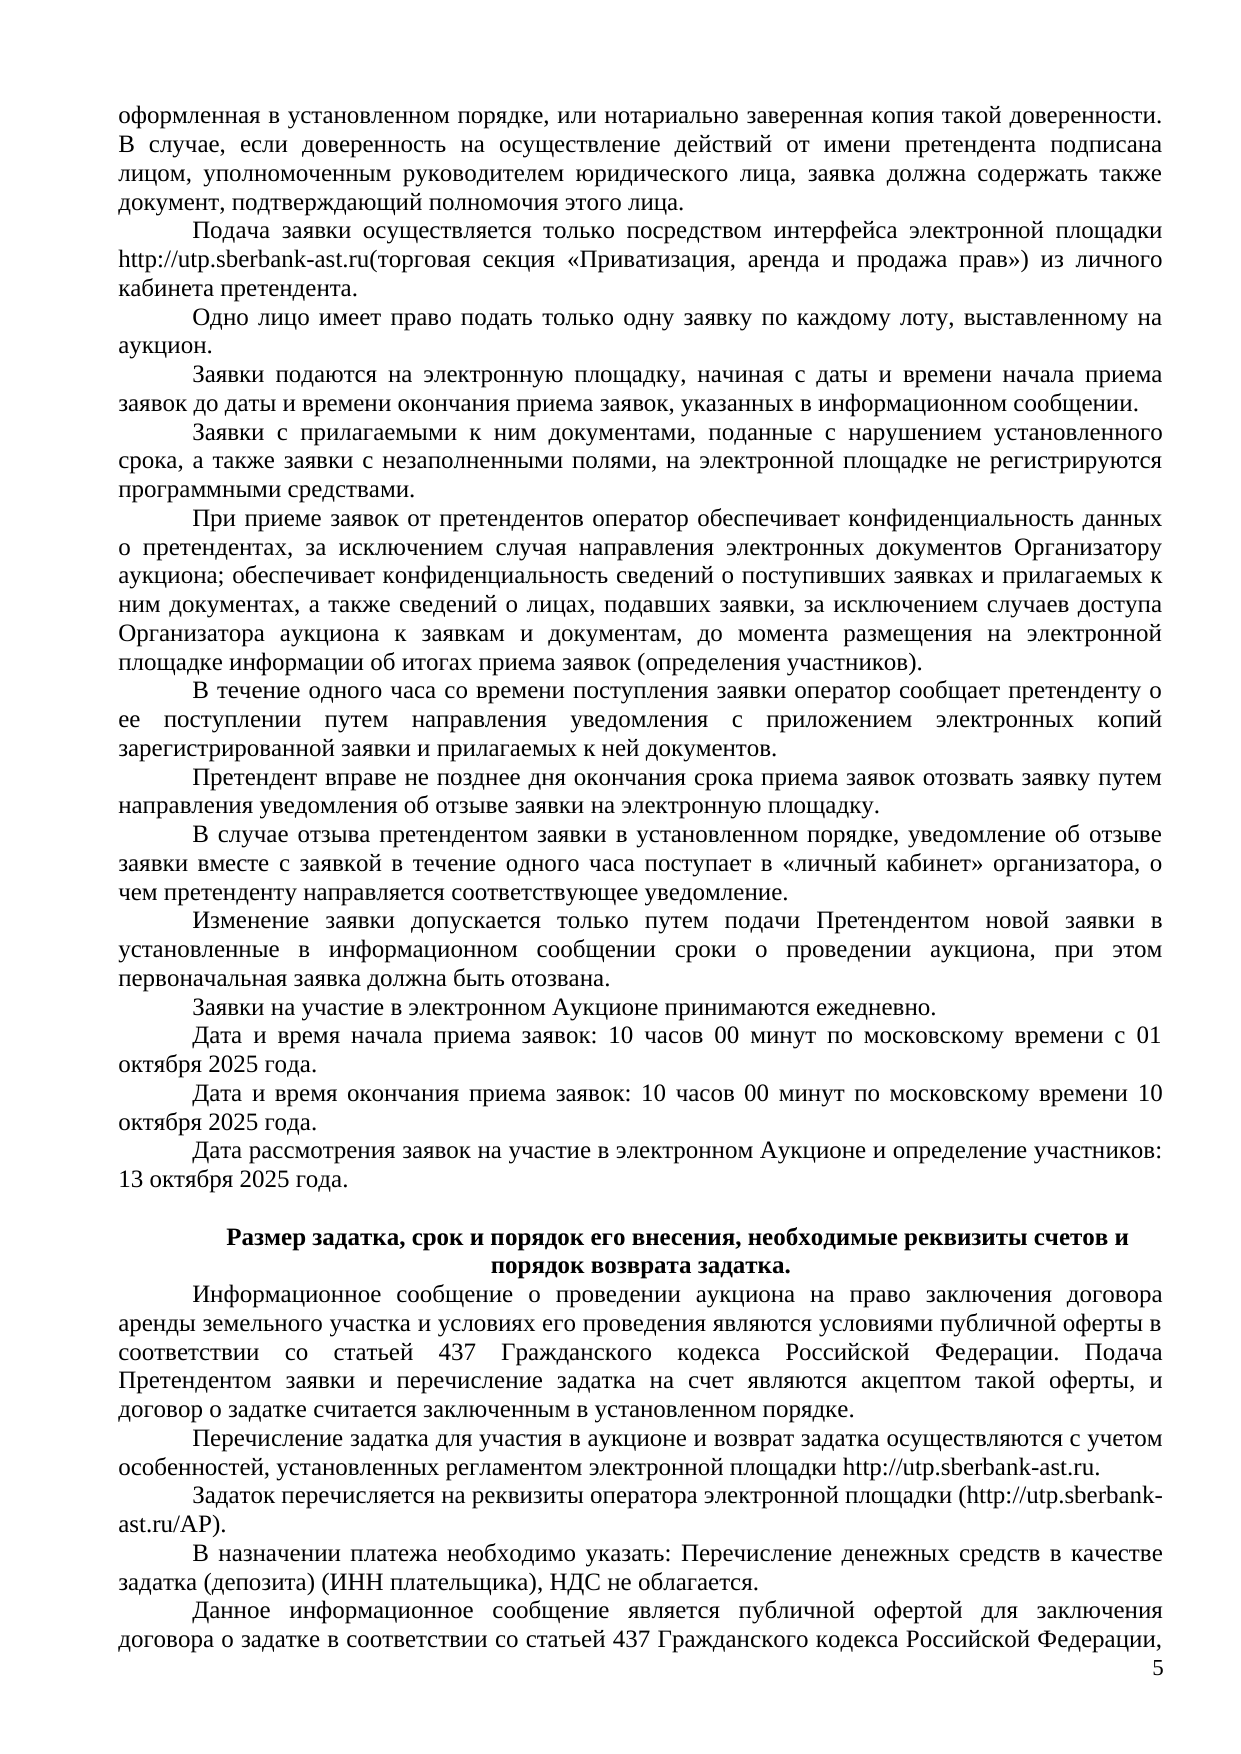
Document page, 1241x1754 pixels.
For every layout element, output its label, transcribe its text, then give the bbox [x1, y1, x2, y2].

text Дата и время начала приема заявок: 10 часов 00 минут по московскому времени с 01 октября 2025 года. [118, 1020, 1163, 1078]
text В течение одного часа со времени поступления заявки оператор сообщает претенденту о ее поступлении путем направления уведомления с приложением электронных копий зарегистрированной заявки и прилагаемых к ней документов. [118, 675, 1163, 762]
text Заявки с прилагаемыми к ним документами, поданные с нарушением установленного срока, а также заявки с незаполненными полями, на электронной площадке не регистрируются программными средствами. [118, 417, 1163, 503]
text В случае отзыва претендентом заявки в установленном порядке, уведомление об отзыве заявки вместе с заявкой в течение одного часа поступает в «личный кабинет» организатора, о чем претенденту направляется соответствующее уведомление. [118, 819, 1163, 905]
text Заявки на участие в электронном Аукционе принимаются ежедневно. [118, 992, 1163, 1020]
text Дата и время окончания приема заявок: 10 часов 00 минут по московскому времени 10 октября 2025 года. [118, 1078, 1163, 1135]
text Дата рассмотрения заявок на участие в электронном Аукционе и определение участников: 13 октября 2025 года. [118, 1135, 1163, 1193]
text Размер задатка, срок и порядок его внесения, необходимые реквизиты счетов и порядок возврата задатка. [118, 1222, 1163, 1279]
text Информационное сообщение о проведении аукциона на право заключения договора аренды земельного участка и условиях его проведения являются условиями публичной оферты в соответствии со статьей 437 Гражданского кодекса Российской Федерации. Подача Претендентом заявки и перечисление задатка на счет являются акцептом такой оферты, и договор о задатке считается заключенным в установленном порядке. [118, 1279, 1163, 1423]
text Перечисление задатка для участия в аукционе и возврат задатка осуществляются с учетом особенностей, установленных регламентом электронной площадки http://utp.sberbank-ast.ru. [118, 1423, 1163, 1480]
text Заявки подаются на электронную площадку, начиная с даты и времени начала приема заявок до даты и времени окончания приема заявок, указанных в информационном сообщении. [118, 359, 1163, 417]
text В назначении платежа необходимо указать: Перечисление денежных средств в качестве задатка (депозита) (ИНН плательщика), НДС не облагается. [118, 1538, 1163, 1595]
text Изменение заявки допускается только путем подачи Претендентом новой заявки в установленные в информационном сообщении сроки о проведении аукциона, при этом первоначальная заявка должна быть отозвана. [118, 905, 1163, 992]
text Задаток перечисляется на реквизиты оператора электронной площадки (http://utp.sberbank-ast.ru/AP). [118, 1480, 1163, 1538]
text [118, 100, 1163, 215]
text Одно лицо имеет право подать только одну заявку по каждому лоту, выставленному на аукцион. [118, 302, 1163, 359]
text Подача заявки осуществляется только посредством интерфейса электронной площадки http://utp.sberbank-ast.ru(торговая секция «Приватизация, аренда и продажа прав») из личного кабинета претендента. [118, 215, 1163, 302]
text Претендент вправе не позднее дня окончания срока приема заявок отозвать заявку путем направления уведомления об отзыве заявки на электронную площадку. [118, 762, 1163, 819]
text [118, 1595, 1163, 1653]
text При приеме заявок от претендентов оператор обеспечивает конфиденциальность данных о претендентах, за исключением случая направления электронных документов Организатору аукциона; обеспечивает конфиденциальность сведений о поступивших заявках и прилагаемых к ним документах, а также сведений о лицах, подавших заявки, за исключением случаев доступа Организатора аукциона к заявкам и документам, до момента размещения на электронной площадке информации об итогах приема заявок (определения участников). [118, 503, 1163, 675]
